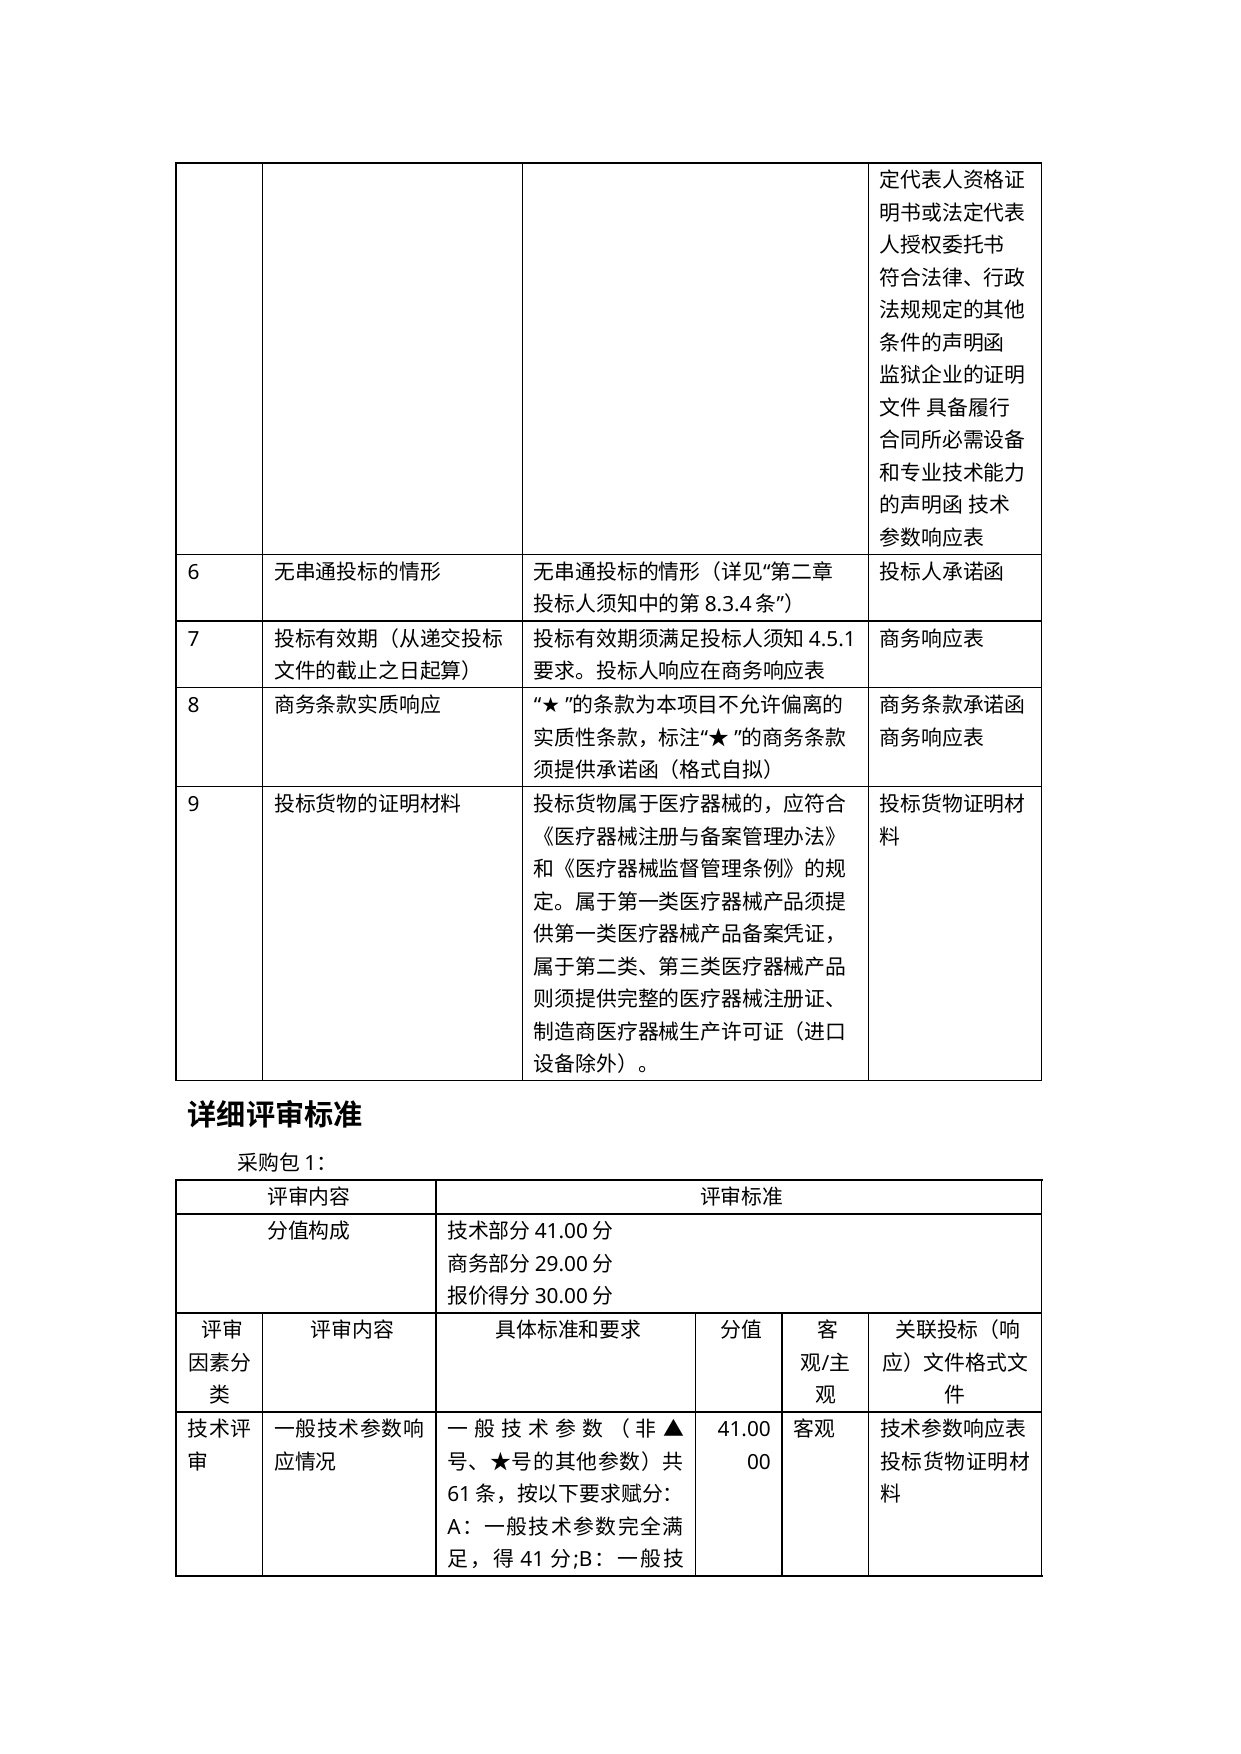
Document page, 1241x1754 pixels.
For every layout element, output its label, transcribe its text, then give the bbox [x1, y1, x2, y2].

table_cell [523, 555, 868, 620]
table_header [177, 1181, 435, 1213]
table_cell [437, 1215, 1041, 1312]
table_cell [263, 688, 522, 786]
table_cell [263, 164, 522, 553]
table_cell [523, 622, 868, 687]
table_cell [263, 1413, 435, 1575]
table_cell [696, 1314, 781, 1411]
text 详细评审标准 [187, 1081, 1053, 1146]
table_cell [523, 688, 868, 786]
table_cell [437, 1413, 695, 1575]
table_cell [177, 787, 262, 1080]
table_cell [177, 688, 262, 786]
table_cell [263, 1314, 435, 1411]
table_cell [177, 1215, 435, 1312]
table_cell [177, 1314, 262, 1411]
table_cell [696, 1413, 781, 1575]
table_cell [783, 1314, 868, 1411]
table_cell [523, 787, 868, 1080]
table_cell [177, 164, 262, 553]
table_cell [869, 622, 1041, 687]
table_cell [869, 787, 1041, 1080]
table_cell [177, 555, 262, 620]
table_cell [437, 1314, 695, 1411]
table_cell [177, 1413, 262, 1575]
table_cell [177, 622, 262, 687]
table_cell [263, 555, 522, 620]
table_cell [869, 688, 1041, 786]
text 采购包1： [187, 1146, 1053, 1179]
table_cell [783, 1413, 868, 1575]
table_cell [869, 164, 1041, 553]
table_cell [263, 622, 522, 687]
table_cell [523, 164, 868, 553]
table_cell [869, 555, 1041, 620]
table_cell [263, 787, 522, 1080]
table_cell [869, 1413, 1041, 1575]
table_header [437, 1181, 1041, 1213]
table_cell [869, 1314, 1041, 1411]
